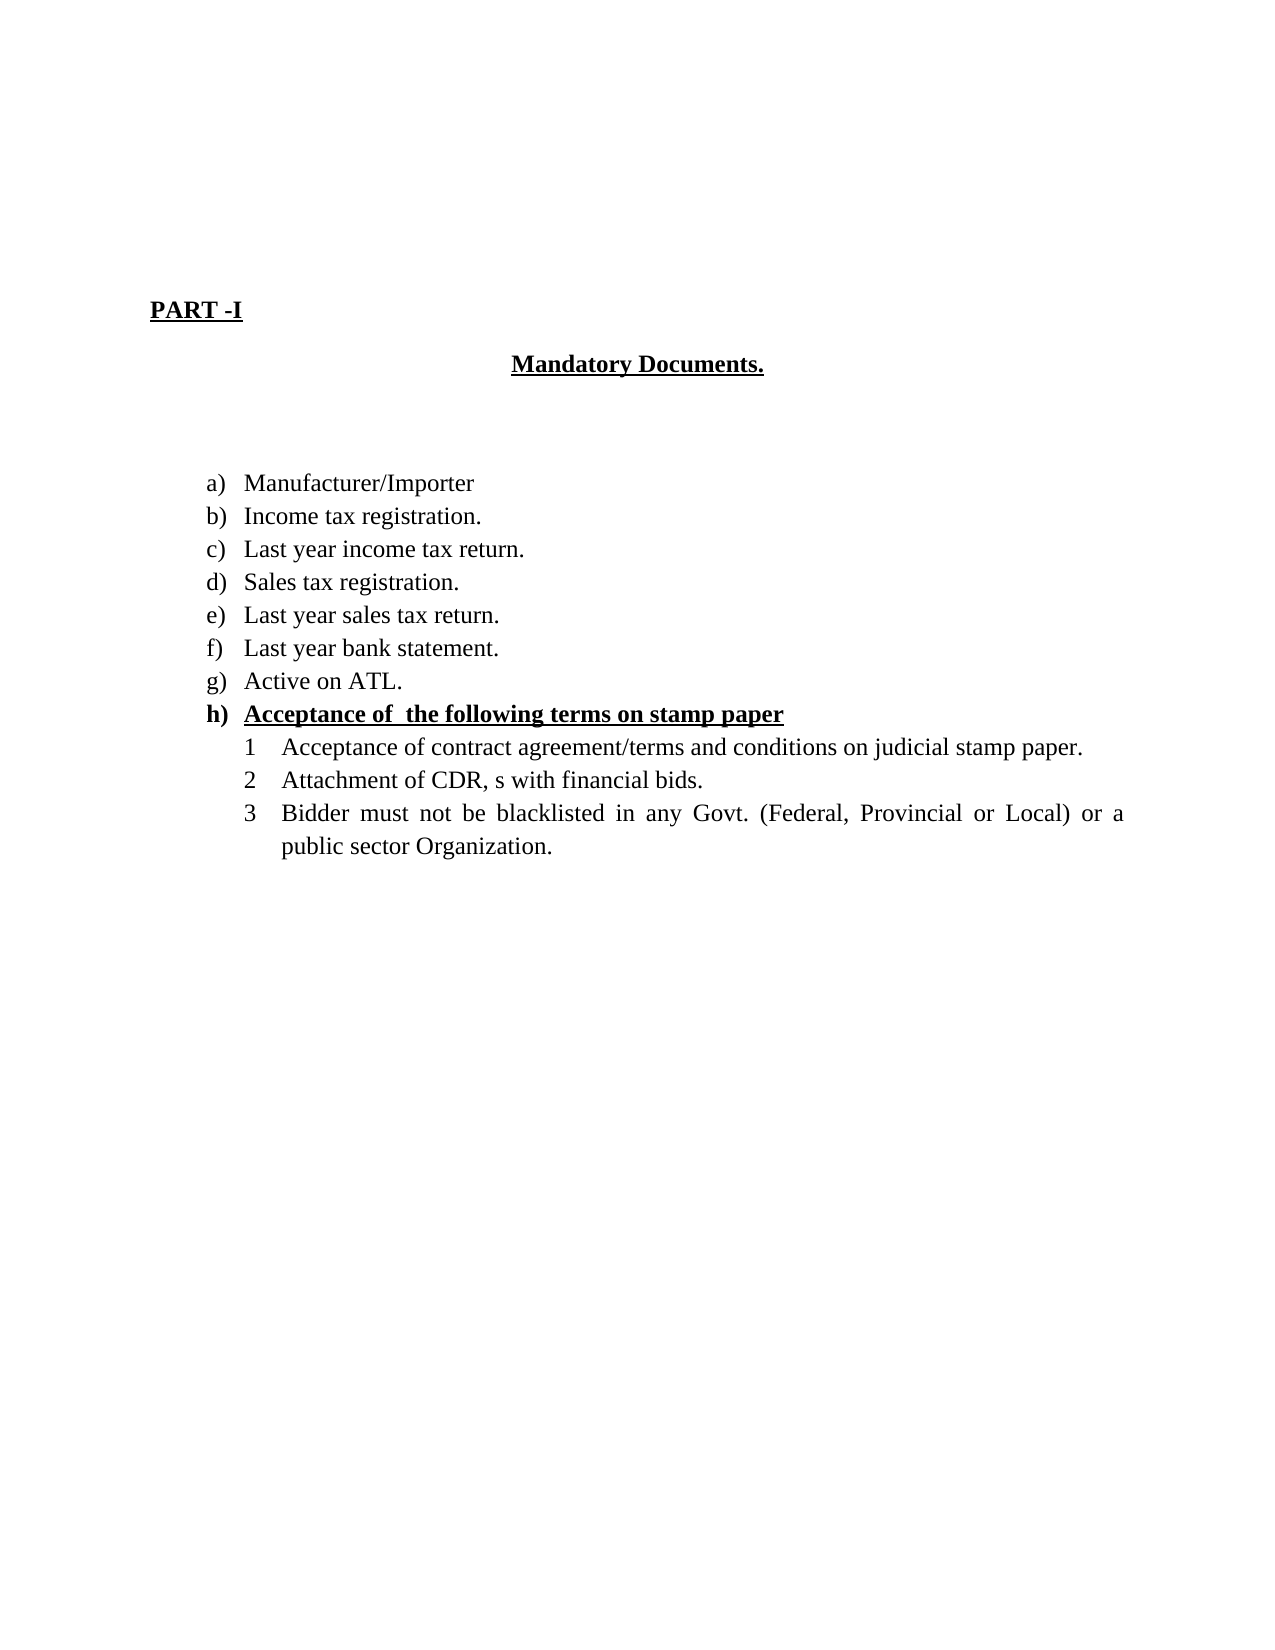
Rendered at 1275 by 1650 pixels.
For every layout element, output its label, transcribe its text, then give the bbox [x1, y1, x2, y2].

list Bidder must not be blacklisted in any Govt. (Federal, Provincial or Local) or a public sector Organization. [244, 798, 1125, 860]
text Mandatory Documents. [150, 349, 1125, 378]
list Sales tax registration. [206, 567, 1125, 596]
list Income tax registration. [206, 501, 1125, 530]
list Acceptance of contract agreement/terms and conditions on judicial stamp paper. [244, 732, 1125, 761]
text PART -I [150, 295, 1125, 324]
list Acceptance of the following terms on stamp paper [206, 699, 1125, 728]
list Last year bank statement. [206, 633, 1125, 662]
list Manufacturer/Importer [206, 468, 1125, 497]
list Active on ATL. [206, 666, 1125, 695]
list Last year income tax return. [206, 534, 1125, 563]
list Last year sales tax return. [206, 600, 1125, 629]
list Attachment of CDR, s with financial bids. [244, 765, 1125, 794]
